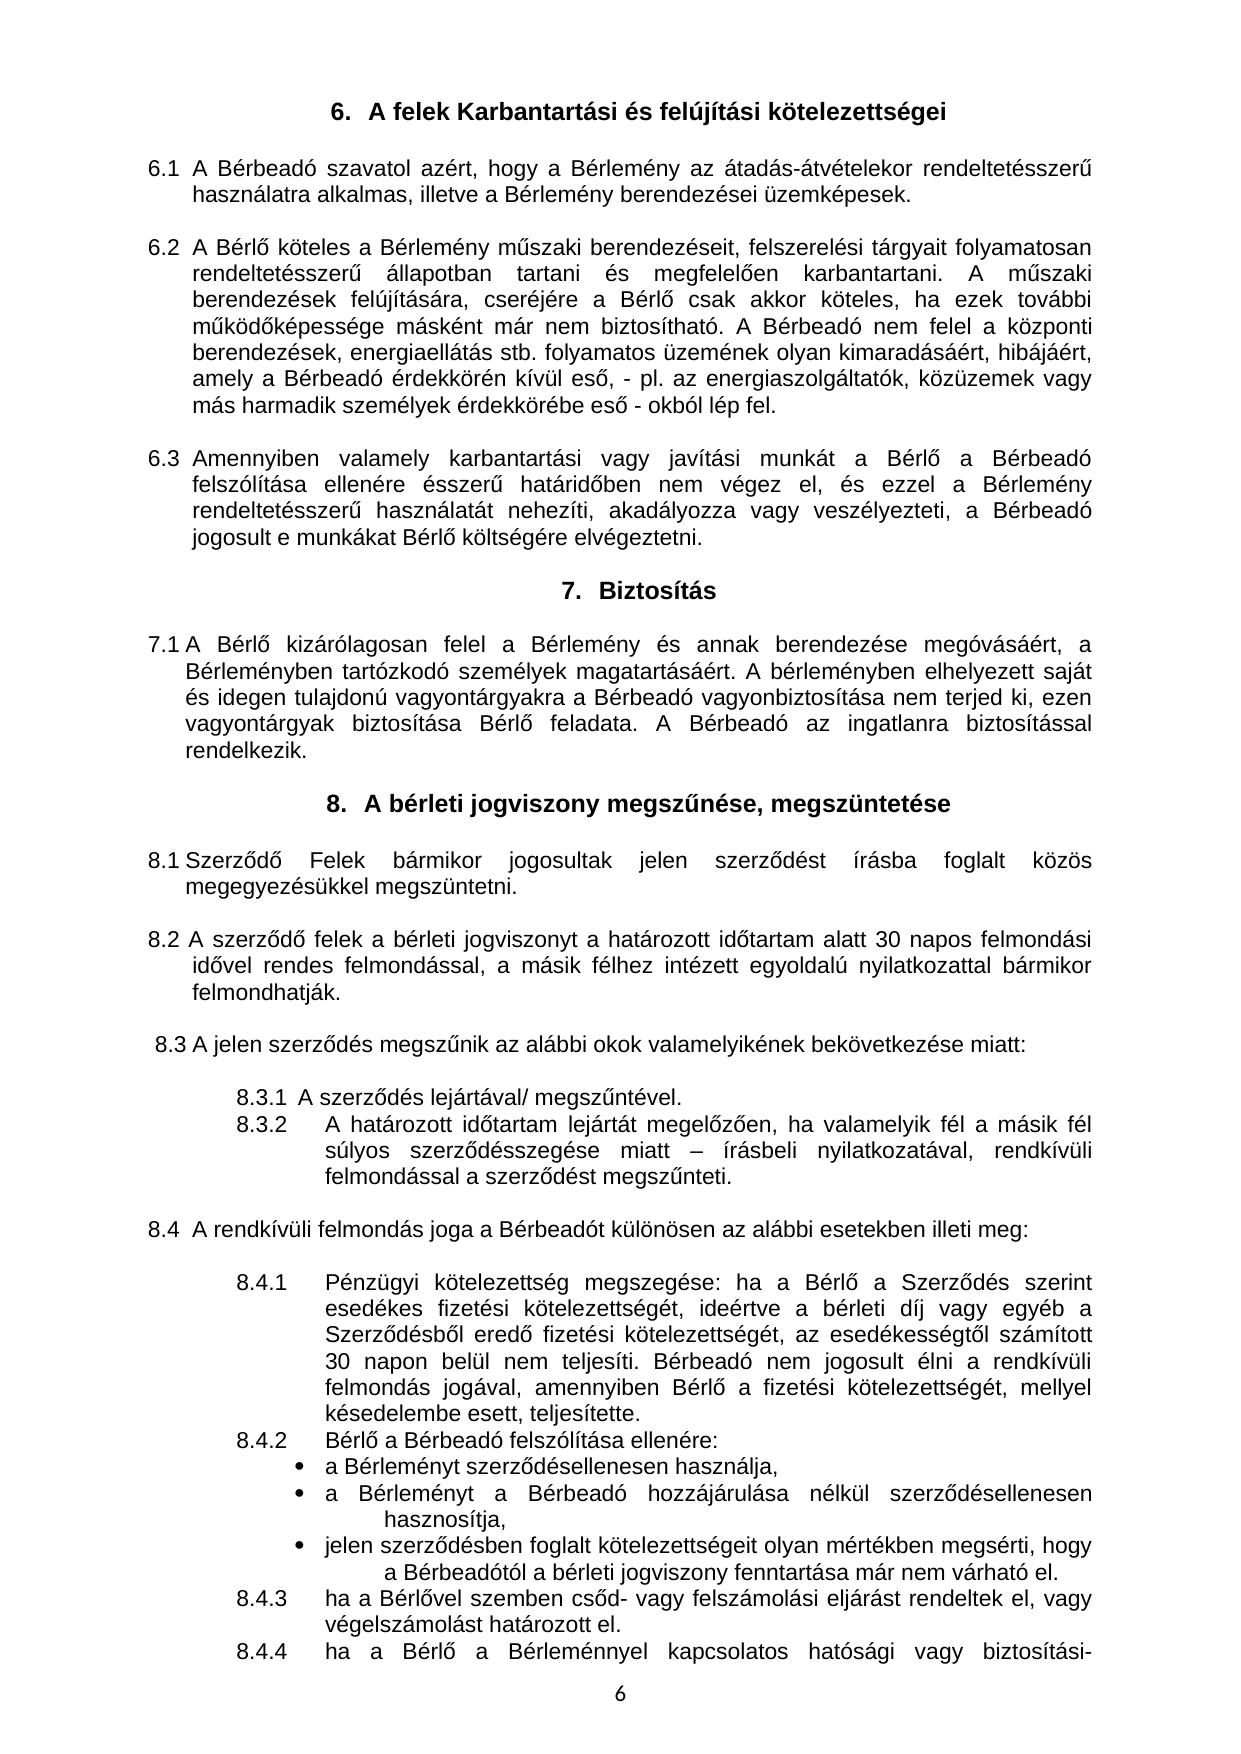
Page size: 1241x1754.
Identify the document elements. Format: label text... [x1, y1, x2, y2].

list a Bérleményt szerződésellenesen használja, [295, 1453, 1093, 1479]
list a Bérleményt a Bérbeadó hozzájárulása nélkül szerződésellenesen hasznosítja, [295, 1479, 1093, 1532]
list ha a Bérlővel szemben csőd- vagy felszámolási eljárást rendeltek el, vagy végelszámolást határozott el. [236, 1585, 1093, 1638]
text 6.2 A Bérlő köteles a Bérlemény műszaki berendezéseit, felszerelési tárgyait folyamatosan rendeltetésszerű állapotban tartani és megfelelően karbantartani. A műszaki berendezések felújítására, cseréjére a Bérlő csak akkor köteles, ha ezek további működőképessége másként már nem biztosítható. A Bérbeadó nem felel a központi berendezések, energiaellátás stb. folyamatos üzemének olyan kimaradásáért, hibájáért, amely a Bérbeadó érdekkörén kívül eső, - pl. az energiaszolgáltatók, közüzemek vagy más harmadik személyek érdekkörébe eső - okból lép fel. [148, 234, 1093, 418]
list jelen szerződésben foglalt kötelezettségeit olyan mértékben megsérti, hogy a Bérbeadótól a bérleti jogviszony fenntartása már nem várható el. [295, 1532, 1093, 1585]
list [236, 1638, 1093, 1664]
text 6.1 A Bérbeadó szavatol azért, hogy a Bérlemény az átadás-átvételekor rendeltetésszerű használatra alkalmas, illetve a Bérlemény berendezései üzemképesek. [148, 154, 1093, 207]
list A rendkívüli felmondás joga a Bérbeadót különösen az alábbi esetekben illeti meg: [148, 1216, 1093, 1242]
list Biztosítás [185, 576, 1093, 605]
list Bérlő a Bérbeadó felszólítása ellenére: [236, 1427, 1093, 1453]
list A jelen szerződés megszűnik az alábbi okok valamelyikének bekövetkezése miatt: [154, 1031, 1093, 1058]
text 8.2 A szerződő felek a bérleti jogviszonyt a határozott időtartam alatt 30 napos felmondási idővel rendes felmondással, a másik félhez intézett egyoldalú nyilatkozattal bármikor felmondhatják. [148, 926, 1093, 1005]
list A szerződés lejártával/ megszűntével. [236, 1084, 1093, 1111]
text 6.3 Amennyiben valamely karbantartási vagy javítási munkát a Bérlő a Bérbeadó felszólítása ellenére ésszerű határidőben nem végez el, és ezzel a Bérlemény rendeltetésszerű használatát nehezíti, akadályozza vagy veszélyezteti, a Bérbeadó jogosult e munkákat Bérlő költségére elvégeztetni. [148, 444, 1093, 550]
list Szerződő Felek bármikor jogosultak jelen szerződést írásba foglalt közös megegyezésükkel megszüntetni. [148, 847, 1093, 900]
list Pénzügyi kötelezettség megszegése: ha a Bérlő a Szerződés szerint esedékes fizetési kötelezettségét, ideértve a bérleti díj vagy egyéb a Szerződésből eredő fizetési kötelezettségét, az esedékességtől számított 30 napon belül nem teljesíti. Bérbeadó nem jogosult élni a rendkívüli felmondás jogával, amennyiben Bérlő a fizetési kötelezettségét, mellyel késedelembe esett, teljesítette. [236, 1269, 1093, 1427]
list A határozott időtartam lejártát megelőzően, ha valamelyik fél a másik fél súlyos szerződésszegése miatt – írásbeli nyilatkozatával, rendkívüli felmondással a szerződést megszűnteti. [236, 1111, 1093, 1189]
list A felek Karbantartási és felújítási kötelezettségei [185, 97, 1093, 126]
list A Bérlő kizárólagosan felel a Bérlemény és annak berendezése megóvásáért, a Bérleményben tartózkodó személyek magatartásáért. A bérleményben elhelyezett saját és idegen tulajdonú vagyontárgyakra a Bérbeadó vagyonbiztosítása nem terjed ki, ezen vagyontárgyak biztosítása Bérlő feladata. A Bérbeadó az ingatlanra biztosítással rendelkezik. [148, 631, 1093, 763]
list A bérleti jogviszony megszűnése, megszüntetése [185, 789, 1093, 818]
